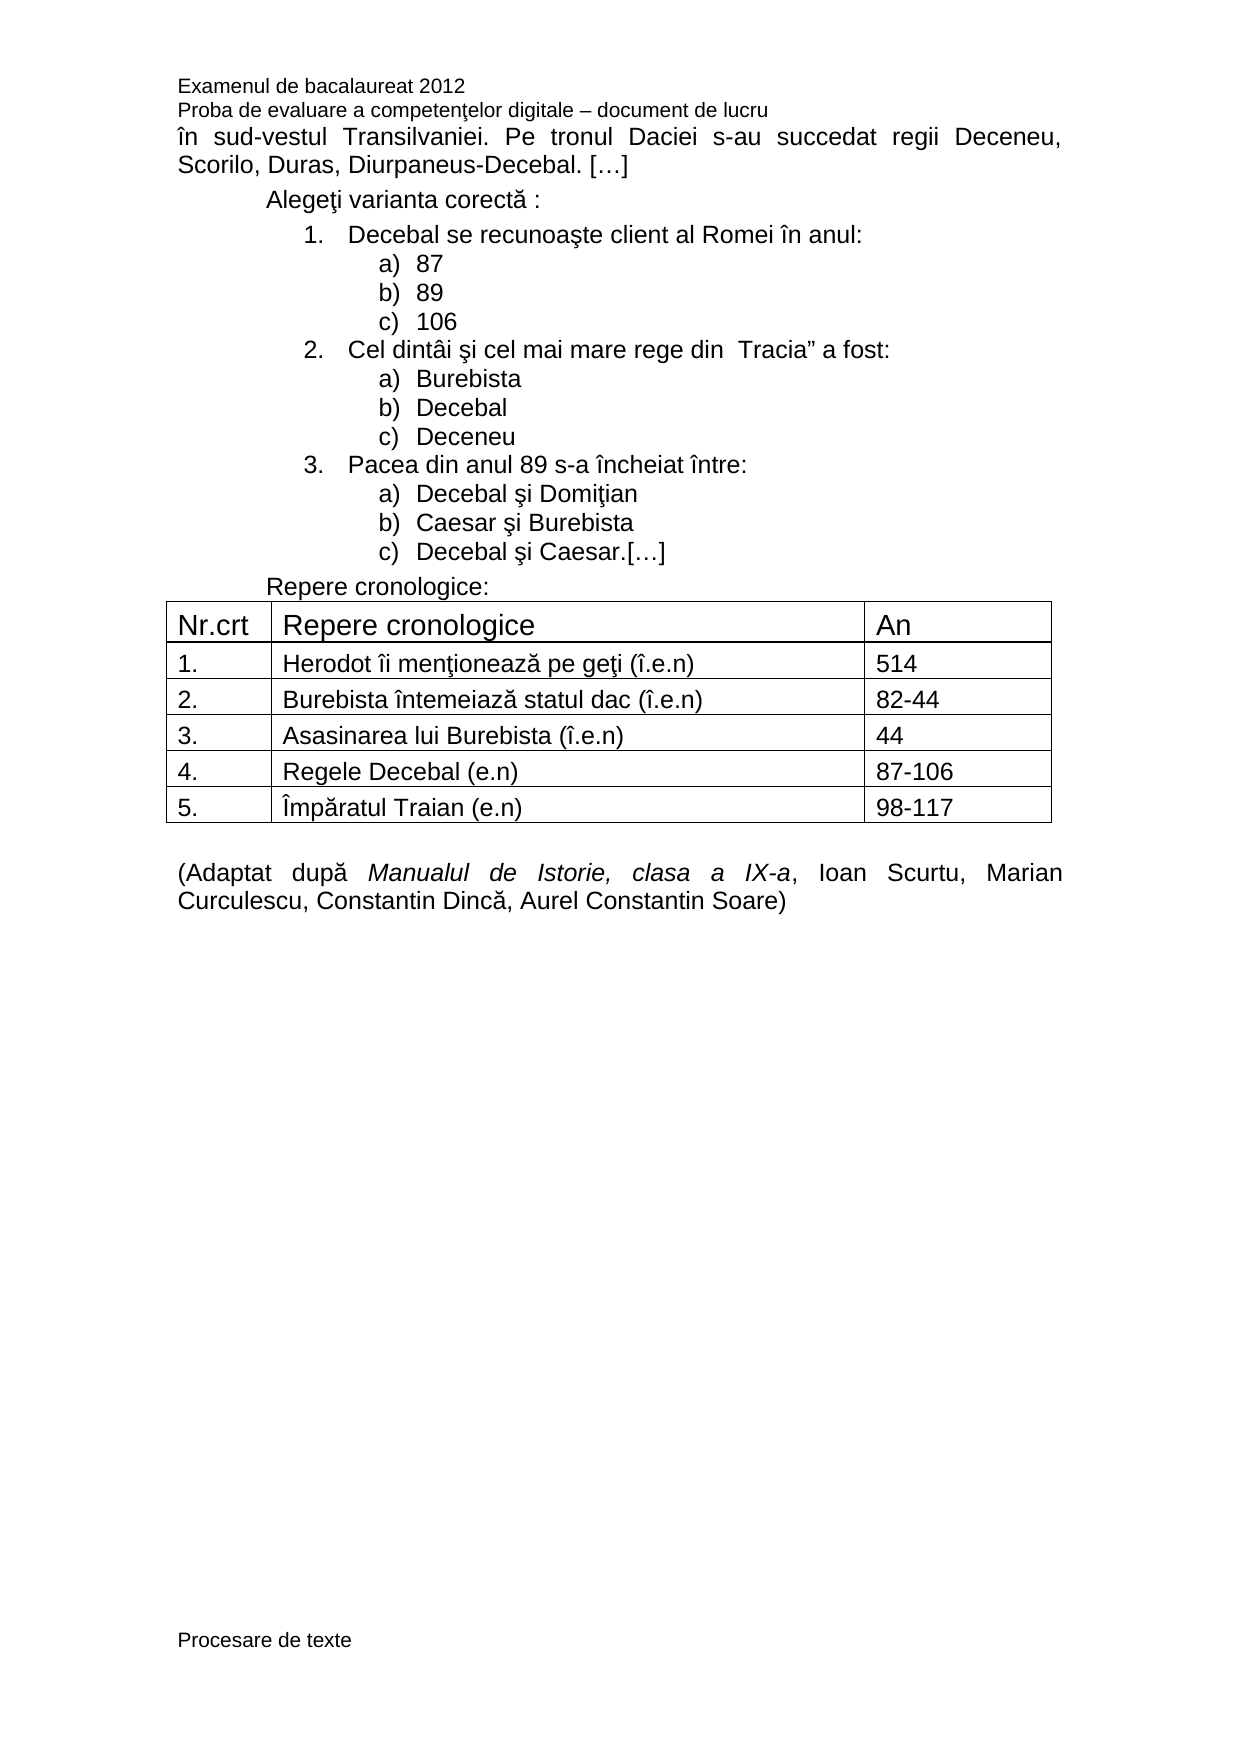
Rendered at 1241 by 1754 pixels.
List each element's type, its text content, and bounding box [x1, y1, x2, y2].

list Caesar şi Burebista [378, 508, 1063, 537]
list Decebal se recunoaşte client al Romei în anul: [303, 221, 1063, 249]
list 89 [378, 278, 1063, 307]
table_cell 4. [167, 751, 271, 786]
table_header An [865, 602, 1051, 641]
text (Adaptat după Manualul de Istorie, clasa a IX-a, Ioan Scurtu, Marian Curculescu, Constantin Dincă, Aurel Constantin Soare) [177, 858, 1063, 915]
list Decebal [378, 393, 1063, 422]
text Repere cronologice: [177, 572, 1063, 601]
list Cel dintâi şi cel mai mare rege din Tracia” a fost: [303, 336, 1063, 364]
list Deceneu [378, 422, 1063, 451]
list Pacea din anul 89 s-a încheiat între: [303, 451, 1063, 479]
table_cell 98-117 [865, 787, 1051, 822]
table_cell 82-44 [865, 679, 1051, 713]
table_cell Herodot îi menţionează pe geţi (î.e.n) [272, 643, 864, 677]
table_header Repere cronologice [272, 602, 864, 641]
table_cell Împăratul Traian (e.n) [272, 787, 864, 822]
table_cell 514 [865, 643, 1051, 677]
table_header Nr.crt [167, 602, 271, 641]
table_cell 5. [167, 787, 271, 822]
table_cell 87-106 [865, 751, 1051, 786]
table_cell 1. [167, 643, 271, 677]
list Decebal şi Domiţian [378, 479, 1063, 508]
table_cell Burebista întemeiază statul dac (î.e.n) [272, 679, 864, 713]
table_cell Asasinarea lui Burebista (î.e.n) [272, 715, 864, 749]
list Decebal şi Caesar.[…] [378, 537, 1063, 566]
table_cell 2. [167, 679, 271, 713]
table_cell Regele Decebal (e.n) [272, 751, 864, 786]
text Alegeţi varianta corectă : [177, 186, 1063, 214]
list 87 [378, 249, 1063, 278]
list Burebista [378, 364, 1063, 393]
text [177, 122, 1063, 179]
table_cell 44 [865, 715, 1051, 749]
list 106 [378, 307, 1063, 336]
table_cell 3. [167, 715, 271, 749]
